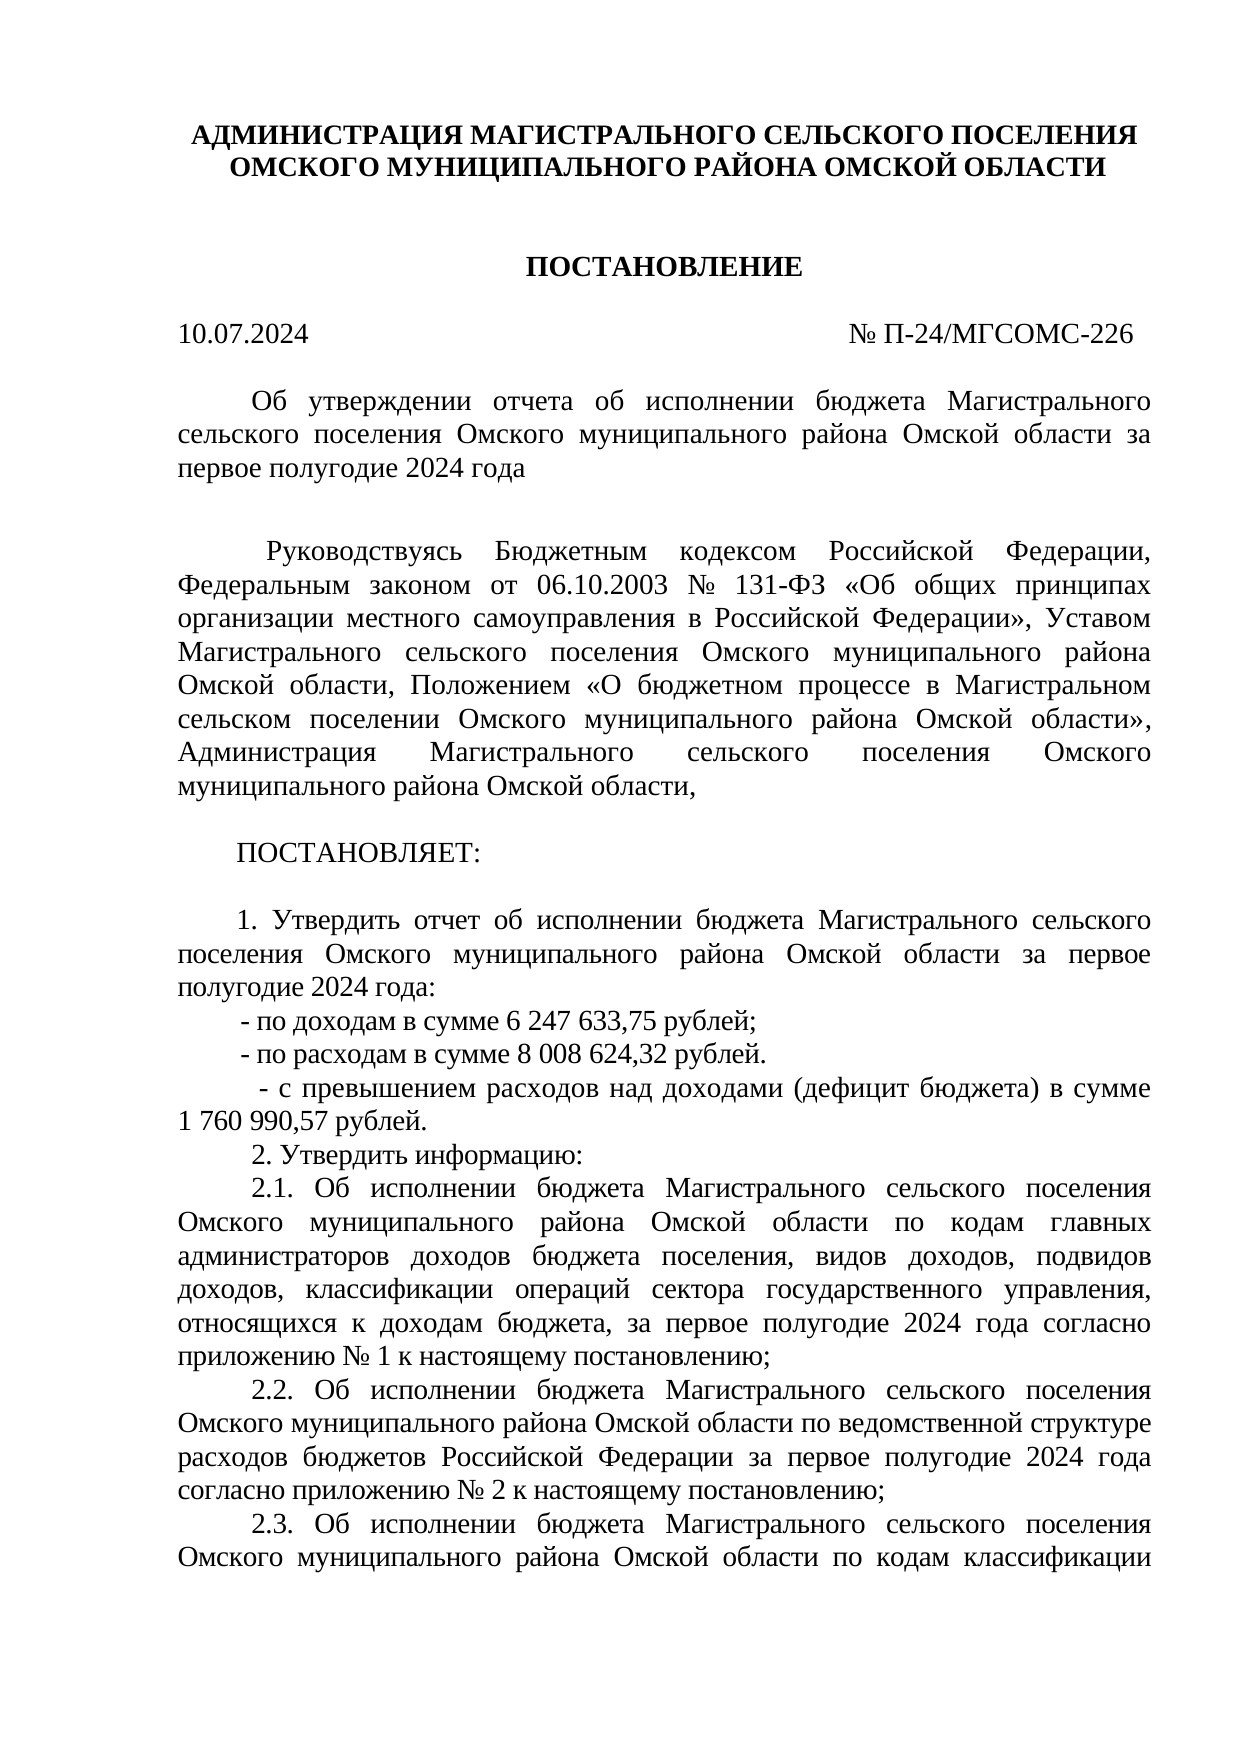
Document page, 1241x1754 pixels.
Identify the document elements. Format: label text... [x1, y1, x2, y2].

text 2.2. Об исполнении бюджета Магистрального сельского поселения Омского муниципального района Омской области по ведомственной структуре расходов бюджетов Российской Федерации за первое полугодие 2024 года согласно приложению № 2 к настоящему постановлению; [177, 1372, 1152, 1506]
text - с превышением расходов над доходами (дефицит бюджета) в сумме 1 760 990,57 рублей. [177, 1070, 1152, 1137]
text Руководствуясь Бюджетным кодексом Российской Федерации, Федеральным законом от 06.10.2003 № 131-ФЗ «Об общих принципах организации местного самоуправления в Российской Федерации», Уставом Магистрального сельского поселения Омского муниципального района Омской области, Положением «О бюджетном процессе в Магистральном сельском поселении Омского муниципального района Омской области», Администрация Магистрального сельского поселения Омского муниципального района Омской области, [177, 533, 1152, 802]
text - по доходам в сумме 6 247 633,75 рублей; [177, 1003, 1152, 1036]
text ПОСТАНОВЛЕНИЕ [177, 249, 1152, 283]
text АДМИНИСТРАЦИЯ МАГИСТРАЛЬНОГО СЕЛЬСКОГО ПОСЕЛЕНИЯ [177, 118, 1152, 151]
text 2. Утвердить информацию: [177, 1137, 1152, 1171]
text 1. Утвердить отчет об исполнении бюджета Магистрального сельского поселения Омского муниципального района Омской области за первое полугодие 2024 года: [177, 902, 1152, 1003]
text 2.1. Об исполнении бюджета Магистрального сельского поселения Омского муниципального района Омской области по кодам главных администраторов доходов бюджета поселения, видов доходов, подвидов доходов, классификации операций сектора государственного управления, относящихся к доходам бюджета, за первое полугодие 2024 года согласно приложению № 1 к настоящему постановлению; [177, 1171, 1152, 1372]
text Об утверждении отчета об исполнении бюджета Магистрального сельского поселения Омского муниципального района Омской области за первое полугодие 2024 года [177, 383, 1152, 484]
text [177, 1506, 1152, 1573]
text - по расходам в сумме 8 008 624,32 рублей. [177, 1036, 1152, 1070]
text ПОСТАНОВЛЯЕТ: [177, 835, 1152, 869]
text ОМСКОГО МУНИЦИПАЛЬНОГО РАЙОНА ОМСКОЙ ОБЛАСТИ [177, 151, 1152, 183]
text 10.07.2024 № П-24/МГСОМС-226 [177, 316, 1152, 349]
